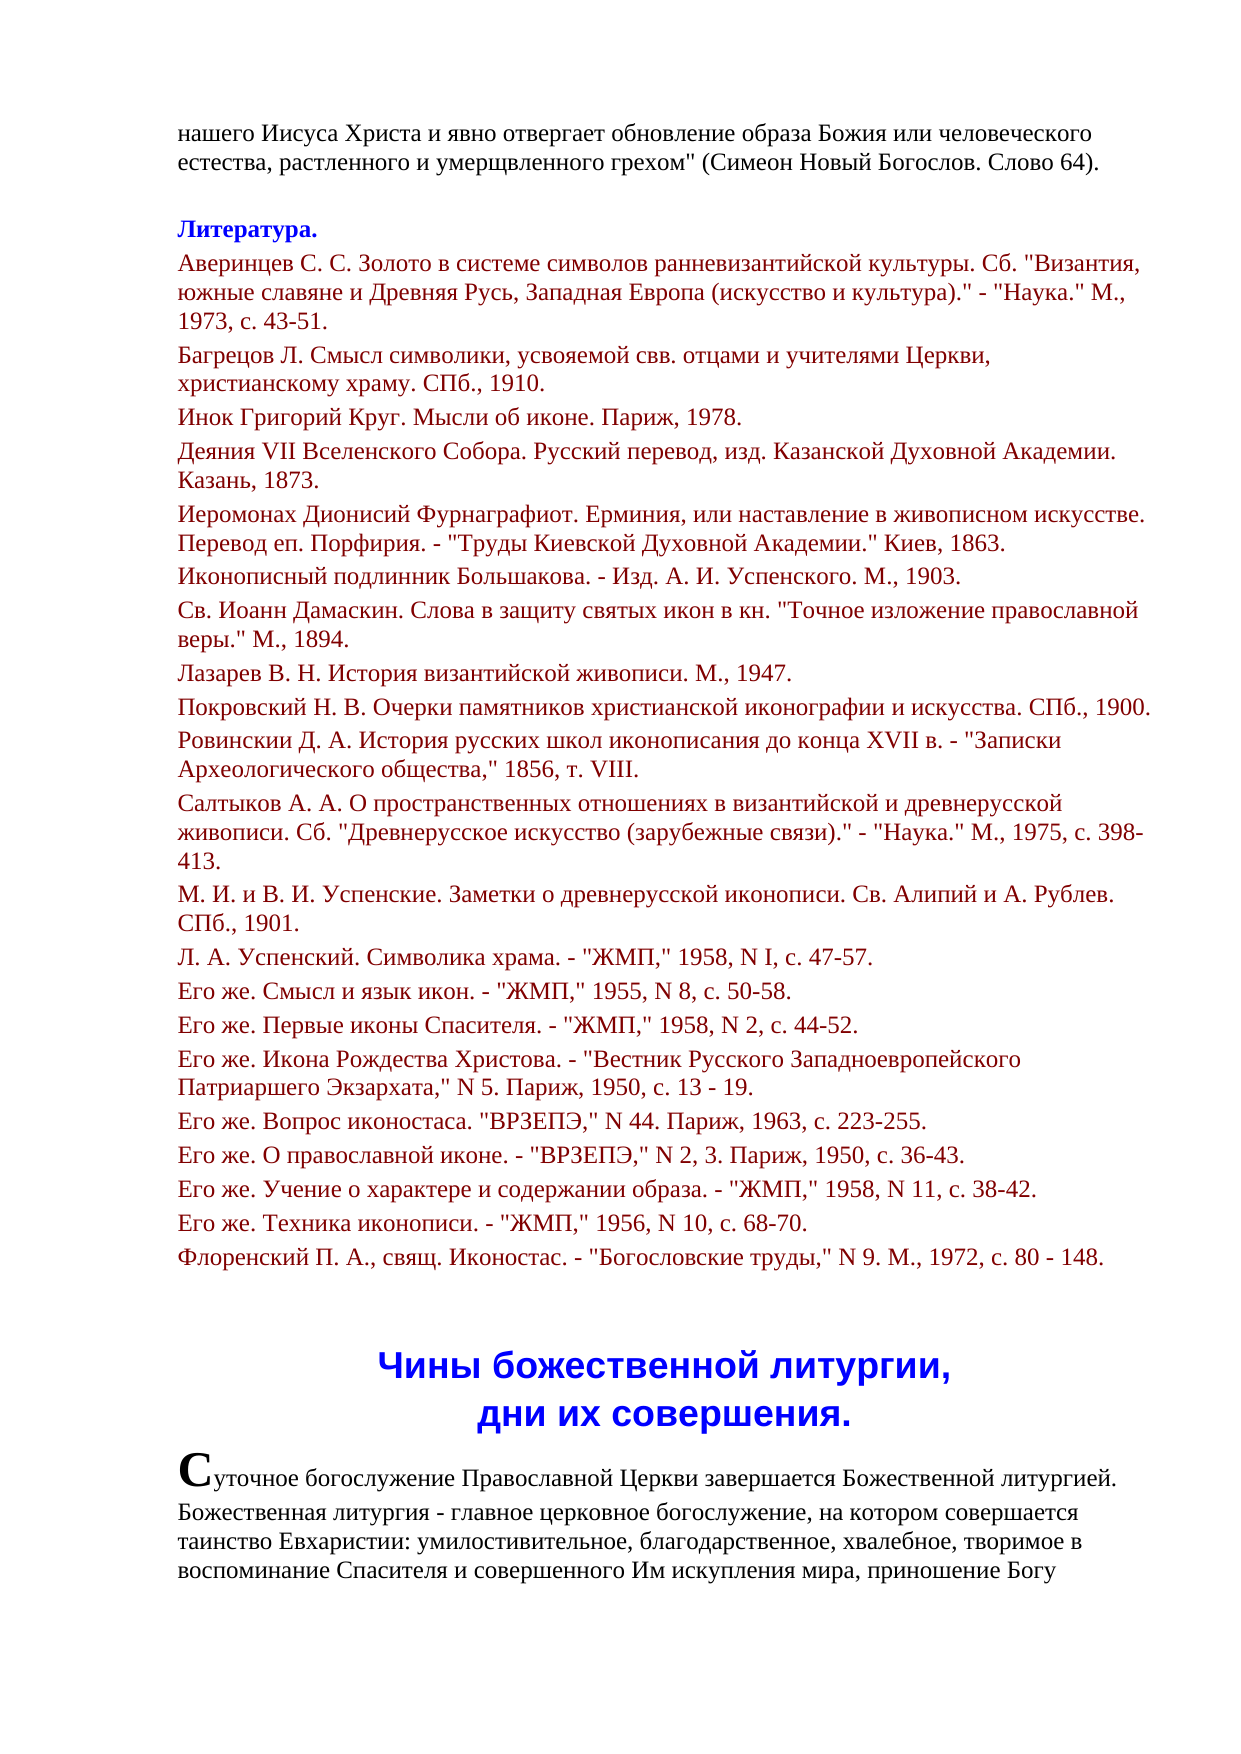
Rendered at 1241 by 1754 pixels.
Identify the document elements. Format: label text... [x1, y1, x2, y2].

text М. И. и В. И. Успенские. Заметки о древнерусской иконописи. Св. Алипий и А. Рублев. СПб., 1901. [177, 879, 1152, 937]
text Его же. Первые иконы Спасителя. - "ЖМП," 1958, N 2, с. 44-52. [177, 1010, 1152, 1039]
text Иеромонах Дионисий Фурнаграфиот. Ерминия, или наставление в живописном искусстве. Перевод еп. Порфирия. - "Труды Киевской Духовной Академии." Киев, 1863. [177, 499, 1152, 556]
text Ровинскии Д. А. История русских школ иконописания до конца XVII в. - "Записки Археологического общества," 1856, т. VIII. [177, 726, 1152, 783]
text Литература. [177, 214, 1152, 243]
text Его же. Техника иконописи. - "ЖМП," 1956, N 10, с. 68-70. [177, 1208, 1152, 1237]
text Его же. Вопрос иконостаса. "ВРЗЕПЭ," N 44. Париж, 1963, с. 223-255. [177, 1106, 1152, 1135]
text дни их совершения. [177, 1392, 1152, 1435]
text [177, 1440, 1152, 1583]
text Св. Иоанн Дамаскин. Слова в защиту святых икон в кн. "Точное изложение православной веры." М., 1894. [177, 595, 1152, 653]
text Флоренский П. А., свящ. Иконостас. - "Богословские труды," N ., 1972, с. 80 - 148. [177, 1242, 1152, 1271]
text Его же. Икона Рождества Христова. - "Вестник Русского Западноевропейского Патриаршего Экзархата," N 5. Париж, 1950, с. 13 - 19. [177, 1044, 1152, 1101]
text Салтыков А. А. О пространственных отношениях в византийской и древнерусской живописи. Сб. "Древнерусское искусство (зарубежные связи)." - "Наука." М., 1975, с. 398- 413. [177, 788, 1152, 874]
text Деяния VII Вселенского Собора. Русский перевод, изд. Казанской Духовной Академии. Казань, 1873. [177, 436, 1152, 494]
text Инок Григорий Круг. Мысли об иконе. Париж, 1978. [177, 402, 1152, 431]
text Его же. Учение о характере и содержании образа. - "ЖМП," 1958, N 11, с. 38-42. [177, 1174, 1152, 1203]
text Багрецов Л. Смысл символики, усвояемой свв. отцами и учителями Церкви, христианскому храму. СПб., 1910. [177, 340, 1152, 397]
text Иконописный подлинник Большакова. - Изд. А. И. Успенского. М., 1903. [177, 561, 1152, 590]
text Его же. О православной иконе. - "ВРЗЕПЭ," N 2, 3. Париж, 1950, с. 36-43. [177, 1140, 1152, 1169]
text Его же. Смысл и язык икон. - "ЖМП," 1955, N 8, с. 50-58. [177, 976, 1152, 1005]
text Чины божественной литургии, [177, 1343, 1152, 1386]
text Лазарев В. Н. История византийской живописи. М., 1947. [177, 658, 1152, 687]
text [177, 118, 1152, 176]
text Аверинцев С. С. Золото в системе символов ранневизантийской культуры. Сб. "Византия, южные славяне и Древняя Русь, Западная Европа (искусство и культура)." - "Наука." М., 1973, с. 43-51. [177, 248, 1152, 335]
text Покровский Н. В. Очерки памятников христианской иконографии и искусства. СПб., 1900. [177, 692, 1152, 721]
text Л. А. Успенский. Символика храма. - "ЖМП," 1958, N I, с. 47-57. [177, 942, 1152, 971]
